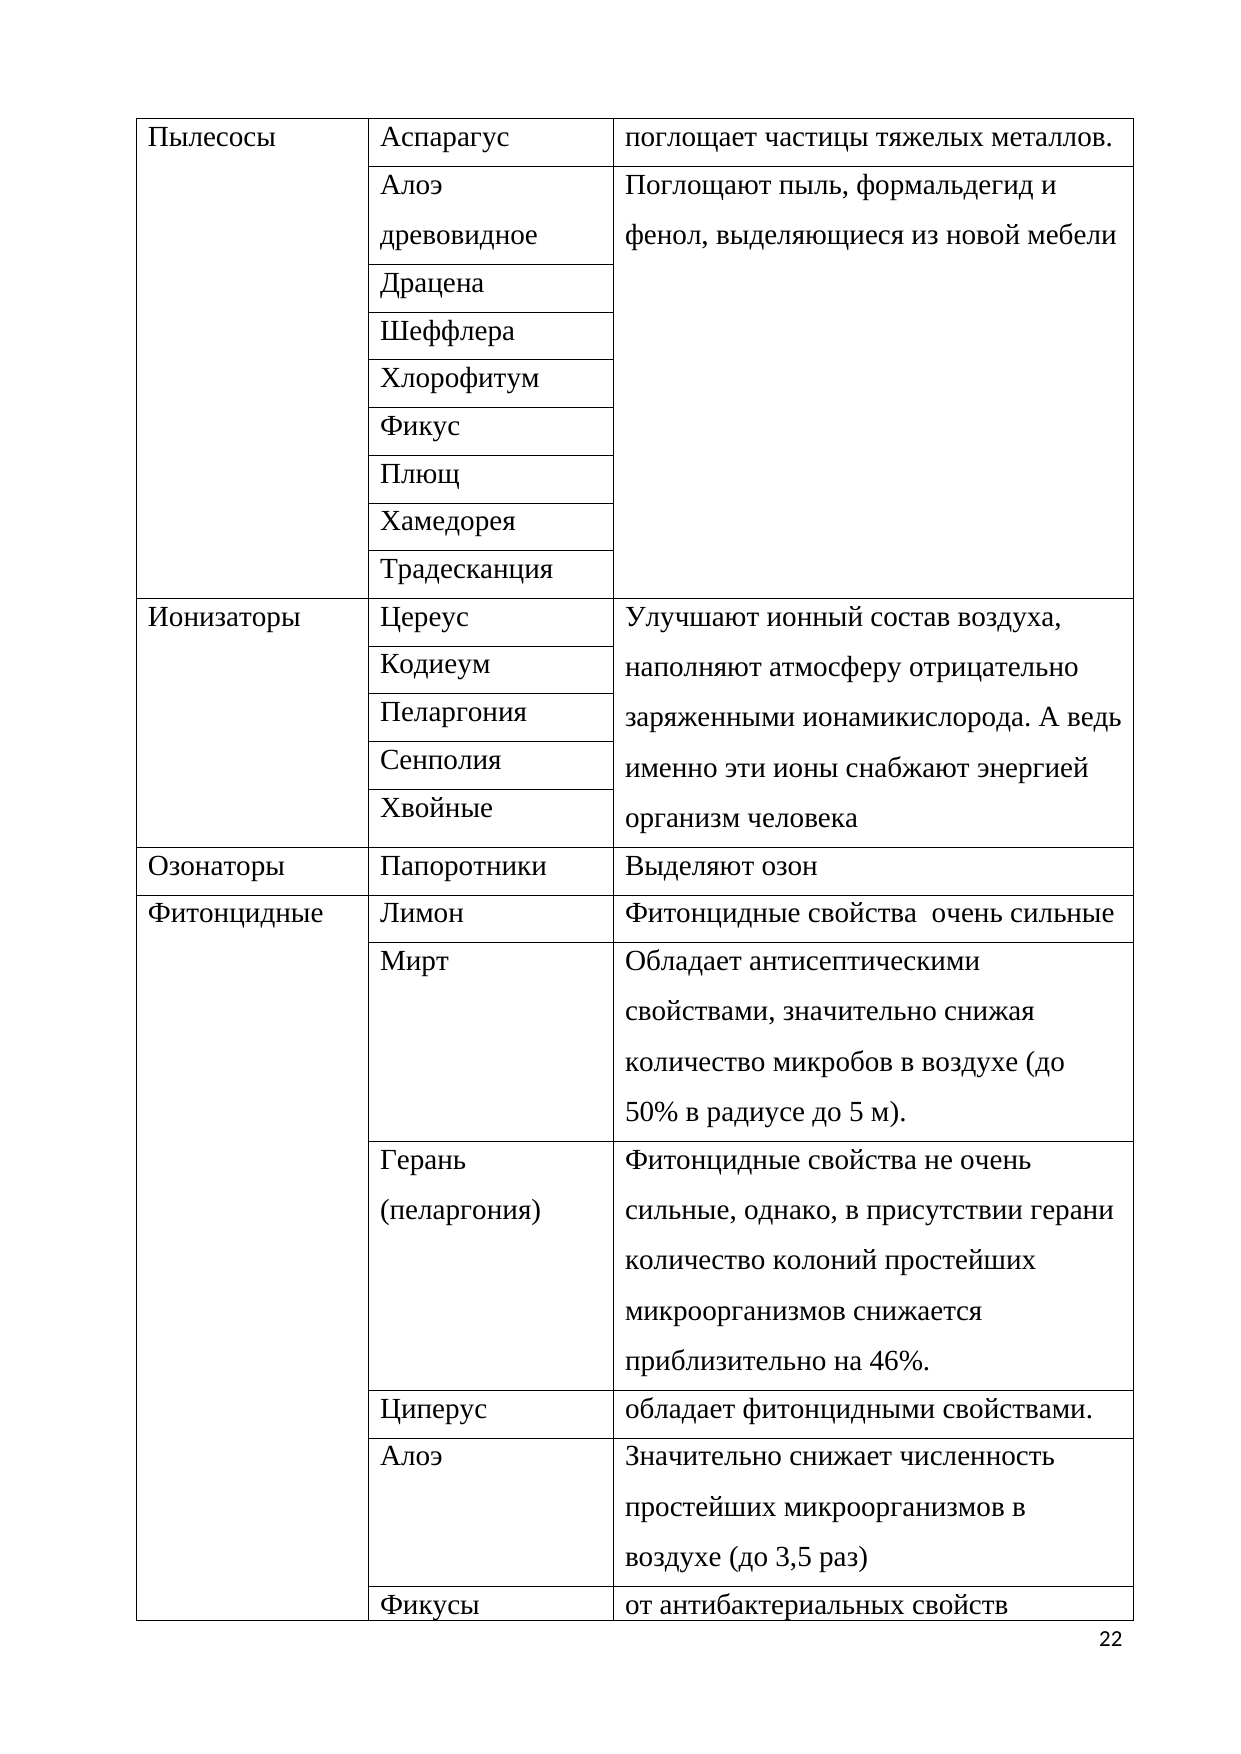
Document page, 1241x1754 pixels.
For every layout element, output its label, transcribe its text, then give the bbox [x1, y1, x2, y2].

table_cell Аспарагус [369, 119, 613, 166]
table_cell Хлорофитум [369, 360, 613, 407]
table_cell Хвойные [369, 790, 613, 847]
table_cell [614, 1587, 1133, 1620]
table_cell Поглощают пыль, формальдегид и фенол, выделяющиеся из новой мебели [614, 167, 1133, 598]
table_cell Мирт [369, 943, 613, 1141]
table_cell Папоротники [369, 848, 613, 894]
table_cell Цереус [369, 599, 613, 646]
table_cell обладает фитонцидными свойствами. [614, 1391, 1133, 1437]
table_cell Сенполия [369, 742, 613, 789]
table_cell Драцена [369, 265, 613, 312]
table_cell Алоэ [369, 1439, 613, 1586]
table_cell Хамедорея [369, 504, 613, 550]
table_cell Герань (пеларгония) [369, 1142, 613, 1390]
table_cell Кодиеум [369, 647, 613, 693]
table_cell Значительно снижает численность простейших микроорганизмов в воздухе (до 3,5 раз) [614, 1439, 1133, 1586]
table_cell Фикус [369, 408, 613, 455]
table_cell Выделяют озон [614, 848, 1133, 894]
table_cell поглощает частицы тяжелых металлов. [614, 119, 1133, 166]
table_cell Шеффлера [369, 313, 613, 359]
table_cell Фикусы [369, 1587, 613, 1620]
table_cell Фитонцидные свойства не очень сильные, однако, в присутствии герани количество колоний простейших микроорганизмов снижается приблизительно на 46%. [614, 1142, 1133, 1390]
table_cell Алоэ древовидное [369, 167, 613, 264]
table_cell Пылесосы [137, 119, 368, 598]
table_cell Циперус [369, 1391, 613, 1437]
table_cell Фитонцидные свойства очень сильные [614, 896, 1133, 942]
table_cell Плющ [369, 456, 613, 502]
table_cell Обладает антисептическими свойствами, значительно снижая количество микробов в воздухе (до 50% в радиусе до 5 м). [614, 943, 1133, 1141]
table_cell Пеларгония [369, 694, 613, 741]
table_cell Традесканция [369, 551, 613, 598]
table_cell Лимон [369, 896, 613, 942]
table_cell Фитонцидные [137, 896, 368, 1620]
table_cell Озонаторы [137, 848, 368, 894]
table_cell Улучшают ионный состав воздуха, наполняют атмосферу отрицательно заряженными ионамикислорода. А ведь именно эти ионы снабжают энергией организм человека [614, 599, 1133, 847]
table_cell Ионизаторы [137, 599, 368, 847]
